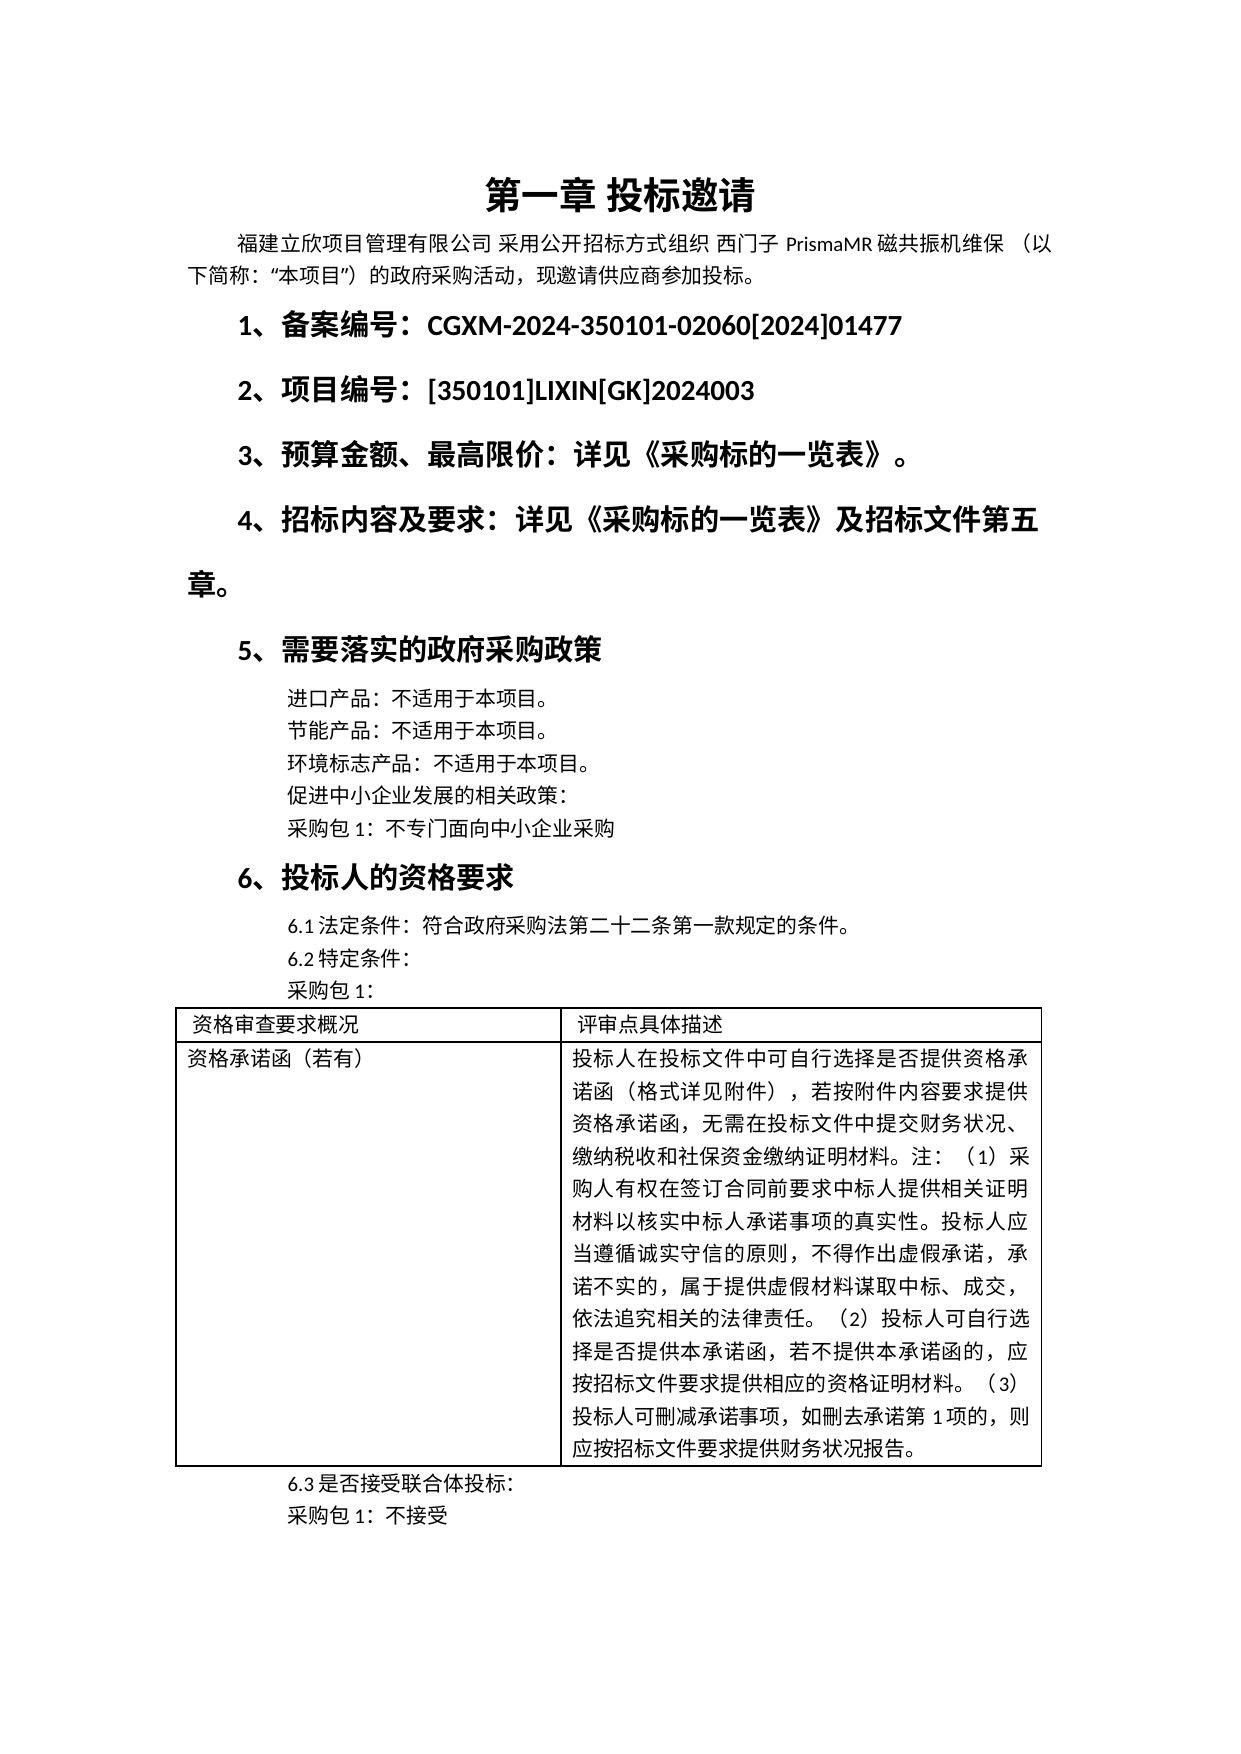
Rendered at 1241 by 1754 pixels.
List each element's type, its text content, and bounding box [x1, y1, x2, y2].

text 6.1法定条件：符合政府采购法第二十二条第一款规定的条件。 [187, 909, 1053, 942]
text 促进中小企业发展的相关政策： [187, 779, 1053, 812]
text 采购包1：不专门面向中小企业采购 [187, 812, 1053, 844]
table_header 评审点具体描述 [562, 1009, 1041, 1041]
text 6.2特定条件： [187, 942, 1053, 974]
text 采购包1： [187, 974, 1053, 1007]
text 进口产品：不适用于本项目。 [187, 682, 1053, 714]
text 4、招标内容及要求：详见《采购标的一览表》及招标文件第五章。 [187, 487, 1053, 617]
table_cell 投标人在投标文件中可自行选择是否提供资格承诺函（格式详见附件），若按附件内容要求提供资格承诺函，无需在投标文件中提交财务状况、缴纳税收和社保资金缴纳证明材料。注：（1）采购人有权在签订合同前要求中标人提供相关证明材料以核实中标人承诺事项的真实性。投标人应当遵循诚实守信的原则，不得作出虚假承诺，承诺不实的，属于提供虚假材料谋取中标、成交，依法追究相关的法律责任。（2）投标人可自行选择是否提供本承诺函，若不提供本承诺函的，应按招标文件要求提供相应的资格证明材料。（3）投标人可刪减承诺事项，如刪去承诺第1项的，则应按招标文件要求提供财务状况报告。 [562, 1043, 1041, 1465]
text 第一章 投标邀请 [187, 162, 1053, 227]
text 5、需要落实的政府采购政策 [187, 617, 1053, 682]
table_header 资格审查要求概况 [177, 1009, 560, 1041]
text 2、项目编号：[350101]LIXIN[GK]2024003 [187, 357, 1053, 422]
text 1、备案编号：CGXM-2024-350101-02060[2024]01477 [187, 292, 1053, 357]
text 6.3是否接受联合体投标： [187, 1467, 1053, 1499]
text 采购包1：不接受 [187, 1499, 1053, 1532]
text 节能产品：不适用于本项目。 [187, 714, 1053, 747]
text 6、投标人的资格要求 [187, 844, 1053, 909]
text 福建立欣项目管理有限公司 采用公开招标方式组织 西门子PrismaMR磁共振机维保 （以下简称：“本项目”）的政府采购活动，现邀请供应商参加投标。 [187, 227, 1053, 292]
text 3、预算金额、最高限价：详见《采购标的一览表》。 [187, 422, 1053, 487]
table_cell 资格承诺函（若有） [177, 1043, 560, 1465]
text 环境标志产品：不适用于本项目。 [187, 747, 1053, 779]
